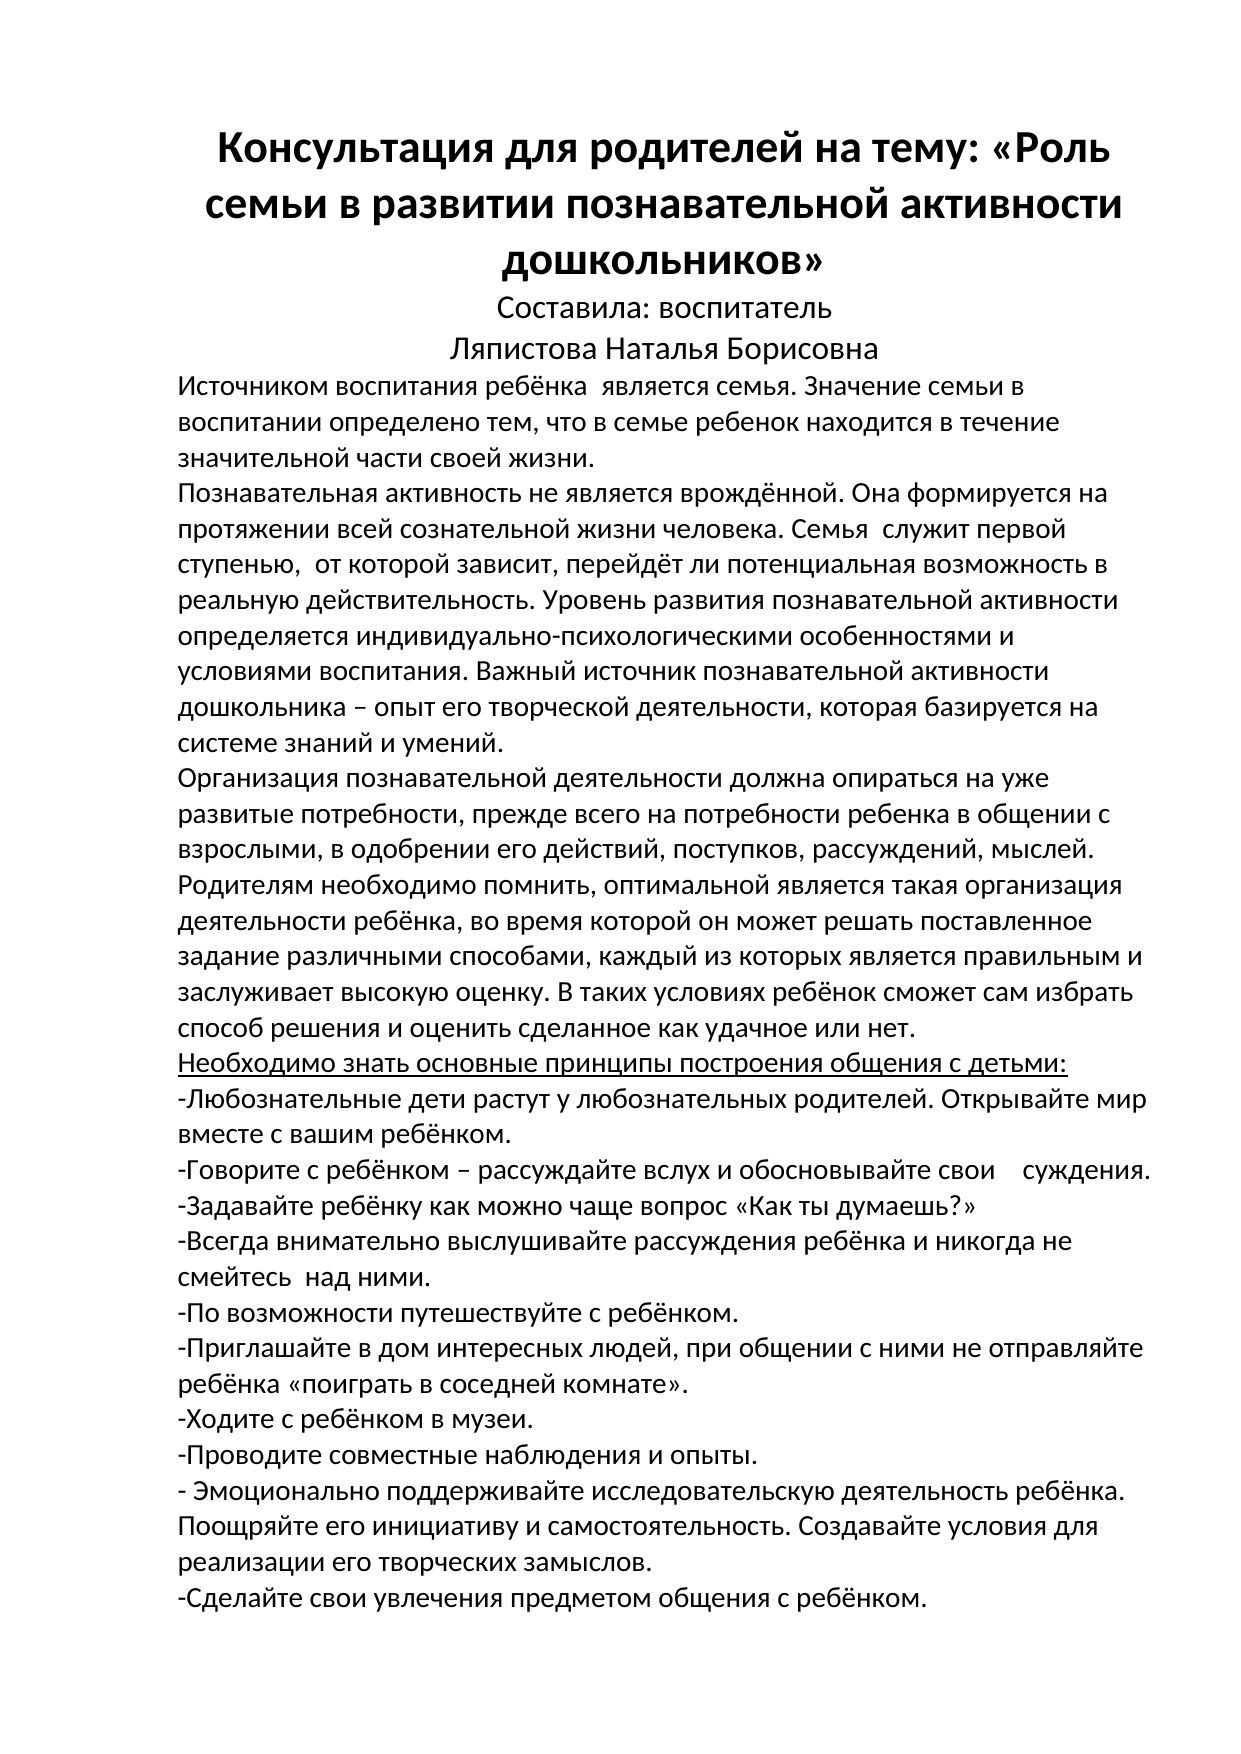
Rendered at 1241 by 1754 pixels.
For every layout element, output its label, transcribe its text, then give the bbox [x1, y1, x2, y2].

text Составила: воспитатель [177, 286, 1152, 327]
text - Эмоционально поддерживайте исследовательскую деятельность ребёнка. Поощряйте его инициативу и самостоятельность. Создавайте условия для реализации его творческих замыслов. [177, 1472, 1152, 1579]
text Необходимо знать основные принципы построения общения с детьми: [177, 1044, 1152, 1080]
text -Проводите совместные наблюдения и опыты. [177, 1436, 1152, 1472]
text Источником воспитания ребёнка является семья. Значение семьи в воспитании определено тем, что в семье ребенок находится в течение значительной части своей жизни. [177, 367, 1152, 474]
text -Сделайте свои увлечения предметом общения с ребёнком. [177, 1579, 1152, 1614]
text -Задавайте ребёнку как можно чаще вопрос «Как ты думаешь?» [177, 1187, 1152, 1222]
text -Любознательные дети растут у любознательных родителей. Открывайте мир вместе с вашим ребёнком. [177, 1080, 1152, 1151]
text -Говорите с ребёнком – рассуждайте вслух и обосновывайте свои суждения. [177, 1151, 1152, 1187]
text -Приглашайте в дом интересных людей, при общении с ними не отправляйте ребёнка «поиграть в соседней комнате». [177, 1329, 1152, 1401]
text Познавательная активность не является врождённой. Она формируется на протяжении всей сознательной жизни человека. Семья служит первой ступенью, от которой зависит, перейдёт ли потенциальная возможность в реальную действительность. Уровень развития познавательной активности определяется индивидуально-психологическими особенностями и условиями воспитания. Важный источник познавательной активности дошкольника – опыт его творческой деятельности, которая базируется на системе знаний и умений. [177, 474, 1152, 759]
text -Всегда внимательно выслушивайте рассуждения ребёнка и никогда не смейтесь над ними. [177, 1222, 1152, 1294]
text -По возможности путешествуйте с ребёнком. [177, 1294, 1152, 1329]
text Организация познавательной деятельности должна опираться на уже развитые потребности, прежде всего на потребности ребенка в общении с взрослыми, в одобрении его действий, поступков, рассуждений, мыслей. Родителям необходимо помнить, оптимальной является такая организация деятельности ребёнка, во время которой он может решать поставленное задание различными способами, каждый из которых является правильным и заслуживает высокую оценку. В таких условиях ребёнок сможет сам избрать способ решения и оценить сделанное как удачное или нет. [177, 759, 1152, 1044]
text Ляпистова Наталья Борисовна [177, 327, 1152, 367]
text Консультация для родителей на тему: «Роль семьи в развитии познавательной активности дошкольников» [177, 118, 1152, 286]
text -Ходите с ребёнком в музеи. [177, 1401, 1152, 1436]
